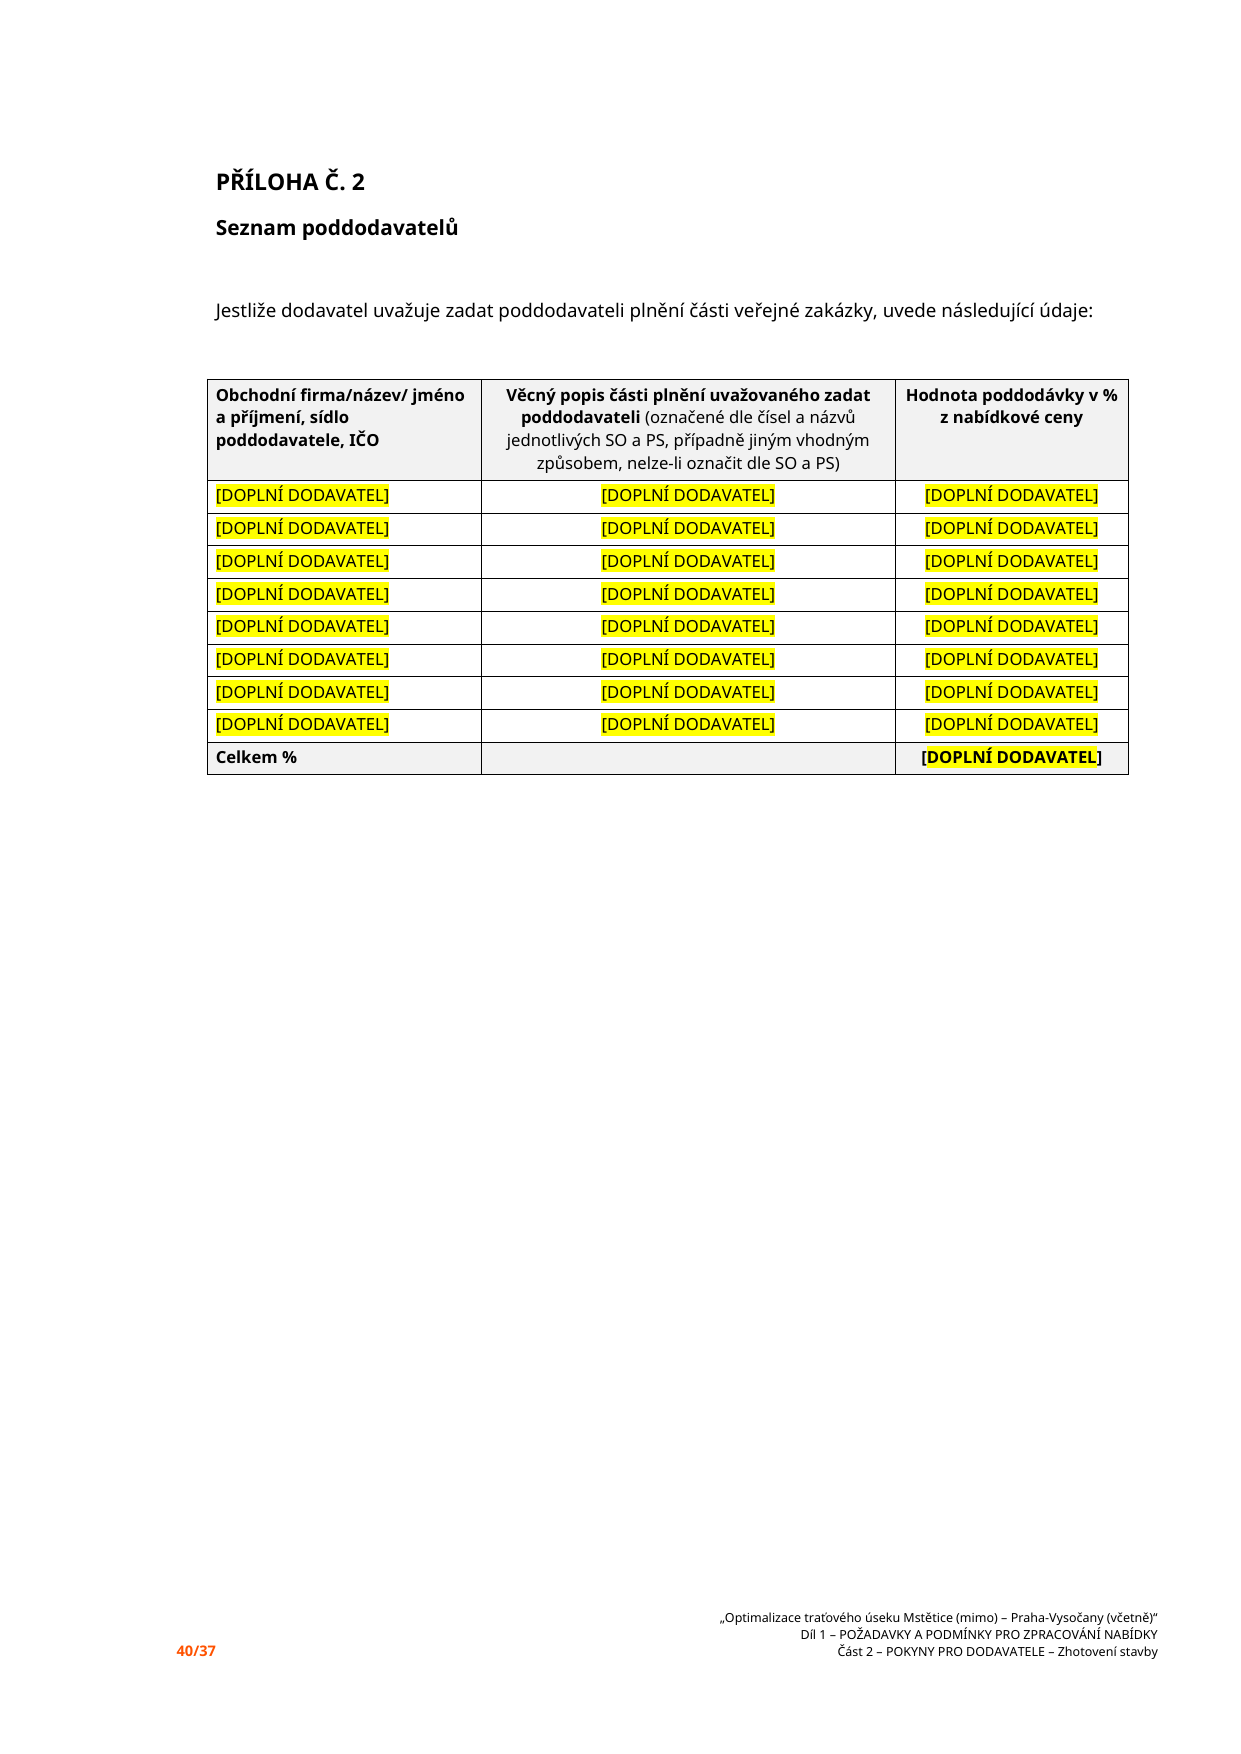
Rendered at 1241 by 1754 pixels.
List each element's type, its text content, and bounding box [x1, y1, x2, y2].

table_cell [DOPLNÍ DODAVATEL] [208, 677, 481, 709]
text Jestliže dodavatel uvažuje zadat poddodavateli plnění části veřejné zakázky, uvede následující údaje: [216, 297, 1122, 323]
table_cell [DOPLNÍ DODAVATEL] [208, 546, 481, 578]
table_cell [DOPLNÍ DODAVATEL] [208, 579, 481, 611]
table_cell [482, 743, 895, 774]
table_cell [DOPLNÍ DODAVATEL] [208, 612, 481, 643]
table_cell [DOPLNÍ DODAVATEL] [896, 579, 1128, 611]
table_header Obchodní firma/název/ jméno a příjmení, sídlo poddodavatele, IČO [208, 380, 481, 480]
table_cell [DOPLNÍ DODAVATEL] [482, 579, 895, 611]
text Příloha č. 2 [216, 166, 1122, 198]
table_header Hodnota poddodávky v % z nabídkové ceny [896, 380, 1128, 480]
table_cell [DOPLNÍ DODAVATEL] [896, 514, 1128, 545]
table_cell [DOPLNÍ DODAVATEL] [482, 677, 895, 709]
table_cell [DOPLNÍ DODAVATEL] [482, 481, 895, 513]
table_cell [DOPLNÍ DODAVATEL] [208, 645, 481, 676]
table_cell [DOPLNÍ DODAVATEL] [896, 677, 1128, 709]
table_cell Celkem % [208, 743, 481, 774]
table_cell [DOPLNÍ DODAVATEL] [208, 710, 481, 742]
table_cell [DOPLNÍ DODAVATEL] [482, 612, 895, 643]
table_cell [DOPLNÍ DODAVATEL] [482, 645, 895, 676]
table_header Věcný popis části plnění uvažovaného zadat poddodavateli (označené dle čísel a názvů jednotlivých SO a PS, případně jiným vhodným způsobem, nelze-li označit dle SO a PS) [482, 380, 895, 480]
table_cell [DOPLNÍ DODAVATEL] [896, 710, 1128, 742]
table_cell [DOPLNÍ DODAVATEL] [896, 743, 1128, 774]
text Seznam poddodavatelů [216, 213, 1122, 242]
table_cell [DOPLNÍ DODAVATEL] [482, 514, 895, 545]
table_cell [DOPLNÍ DODAVATEL] [896, 546, 1128, 578]
table_cell [DOPLNÍ DODAVATEL] [896, 481, 1128, 513]
table_cell [DOPLNÍ DODAVATEL] [482, 546, 895, 578]
table_cell [DOPLNÍ DODAVATEL] [896, 612, 1128, 643]
table_cell [DOPLNÍ DODAVATEL] [208, 481, 481, 513]
table_cell [DOPLNÍ DODAVATEL] [896, 645, 1128, 676]
table_cell [DOPLNÍ DODAVATEL] [482, 710, 895, 742]
table_cell [DOPLNÍ DODAVATEL] [208, 514, 481, 545]
